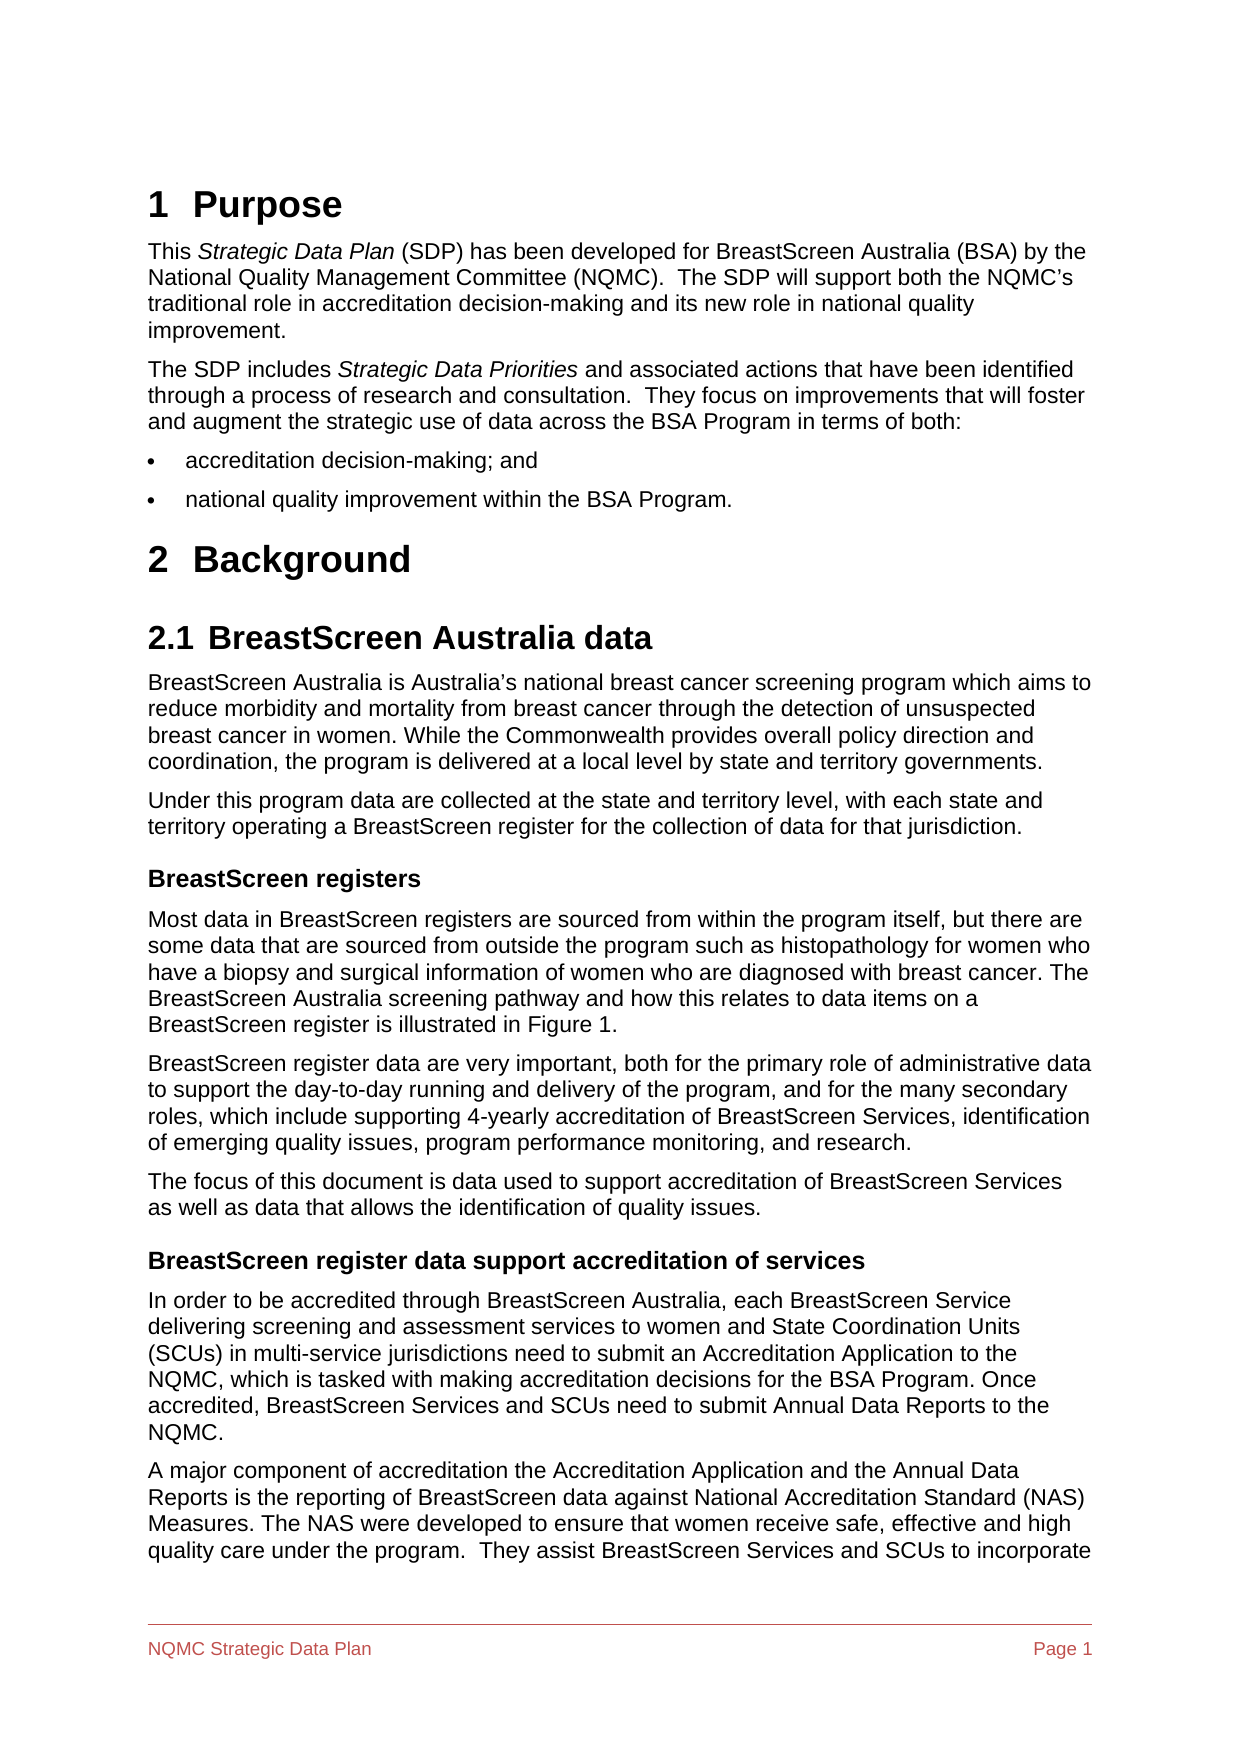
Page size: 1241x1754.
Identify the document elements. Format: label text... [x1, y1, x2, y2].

text BreastScreen register data are very important, both for the primary role of administrative data to support the day-to-day running and delivery of the program, and for the many secondary roles, which include supporting 4-yearly accreditation of BreastScreen Services, identification of emerging quality issues, program performance monitoring, and research. [148, 1050, 1092, 1155]
text The focus of this document is data used to support accreditation of BreastScreen Services as well as data that allows the identification of quality issues. [148, 1168, 1092, 1221]
text This Strategic Data Plan (SDP) has been developed for BreastScreen Australia (BSA) by the National Quality Management Committee (NQMC). The SDP will support both the NQMC’s traditional role in accreditation decision-making and its new role in national quality improvement. [148, 238, 1092, 343]
subtitle Purpose [148, 182, 1092, 225]
subtitle BreastScreen Australia data [148, 618, 1092, 656]
text In order to be accredited through BreastScreen Australia, each BreastScreen Service delivering screening and assessment services to women and State Coordination Units (SCUs) in multi-service jurisdictions need to submit an Accreditation Application to the NQMC, which is tasked with making accreditation decisions for the BSA Program. Once accredited, BreastScreen Services and SCUs need to submit Annual Data Reports to the NQMC. [148, 1287, 1092, 1445]
text The SDP includes Strategic Data Priorities and associated actions that have been identified through a process of research and consultation. They focus on improvements that will foster and augment the strategic use of data across the BSA Program in terms of both: [148, 356, 1092, 434]
list national quality improvement within the BSA Program. [148, 486, 1092, 512]
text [148, 1457, 1092, 1563]
text Under this program data are collected at the state and territory level, with each state and territory operating a BreastScreen register for the collection of data for that jurisdiction. [148, 787, 1092, 839]
text Most data in BreastScreen registers are sourced from within the program itself, but there are some data that are sourced from outside the program such as histopathology for women who have a biopsy and surgical information of women who are diagnosed with breast cancer. The BreastScreen Australia screening pathway and how this relates to data items on a BreastScreen register is illustrated in Figure 1. [148, 906, 1092, 1037]
subtitle Background [148, 537, 1092, 580]
text BreastScreen Australia is Australia’s national breast cancer screening program which aims to reduce morbidity and mortality from breast cancer through the detection of unsuspected breast cancer in women. While the Commonwealth provides overall policy direction and coordination, the program is delivered at a local level by state and territory governments. [148, 669, 1092, 774]
list accreditation decision-making; and [148, 447, 1092, 473]
subtitle BreastScreen registers [148, 864, 1092, 893]
subtitle BreastScreen register data support accreditation of services [148, 1246, 1092, 1274]
